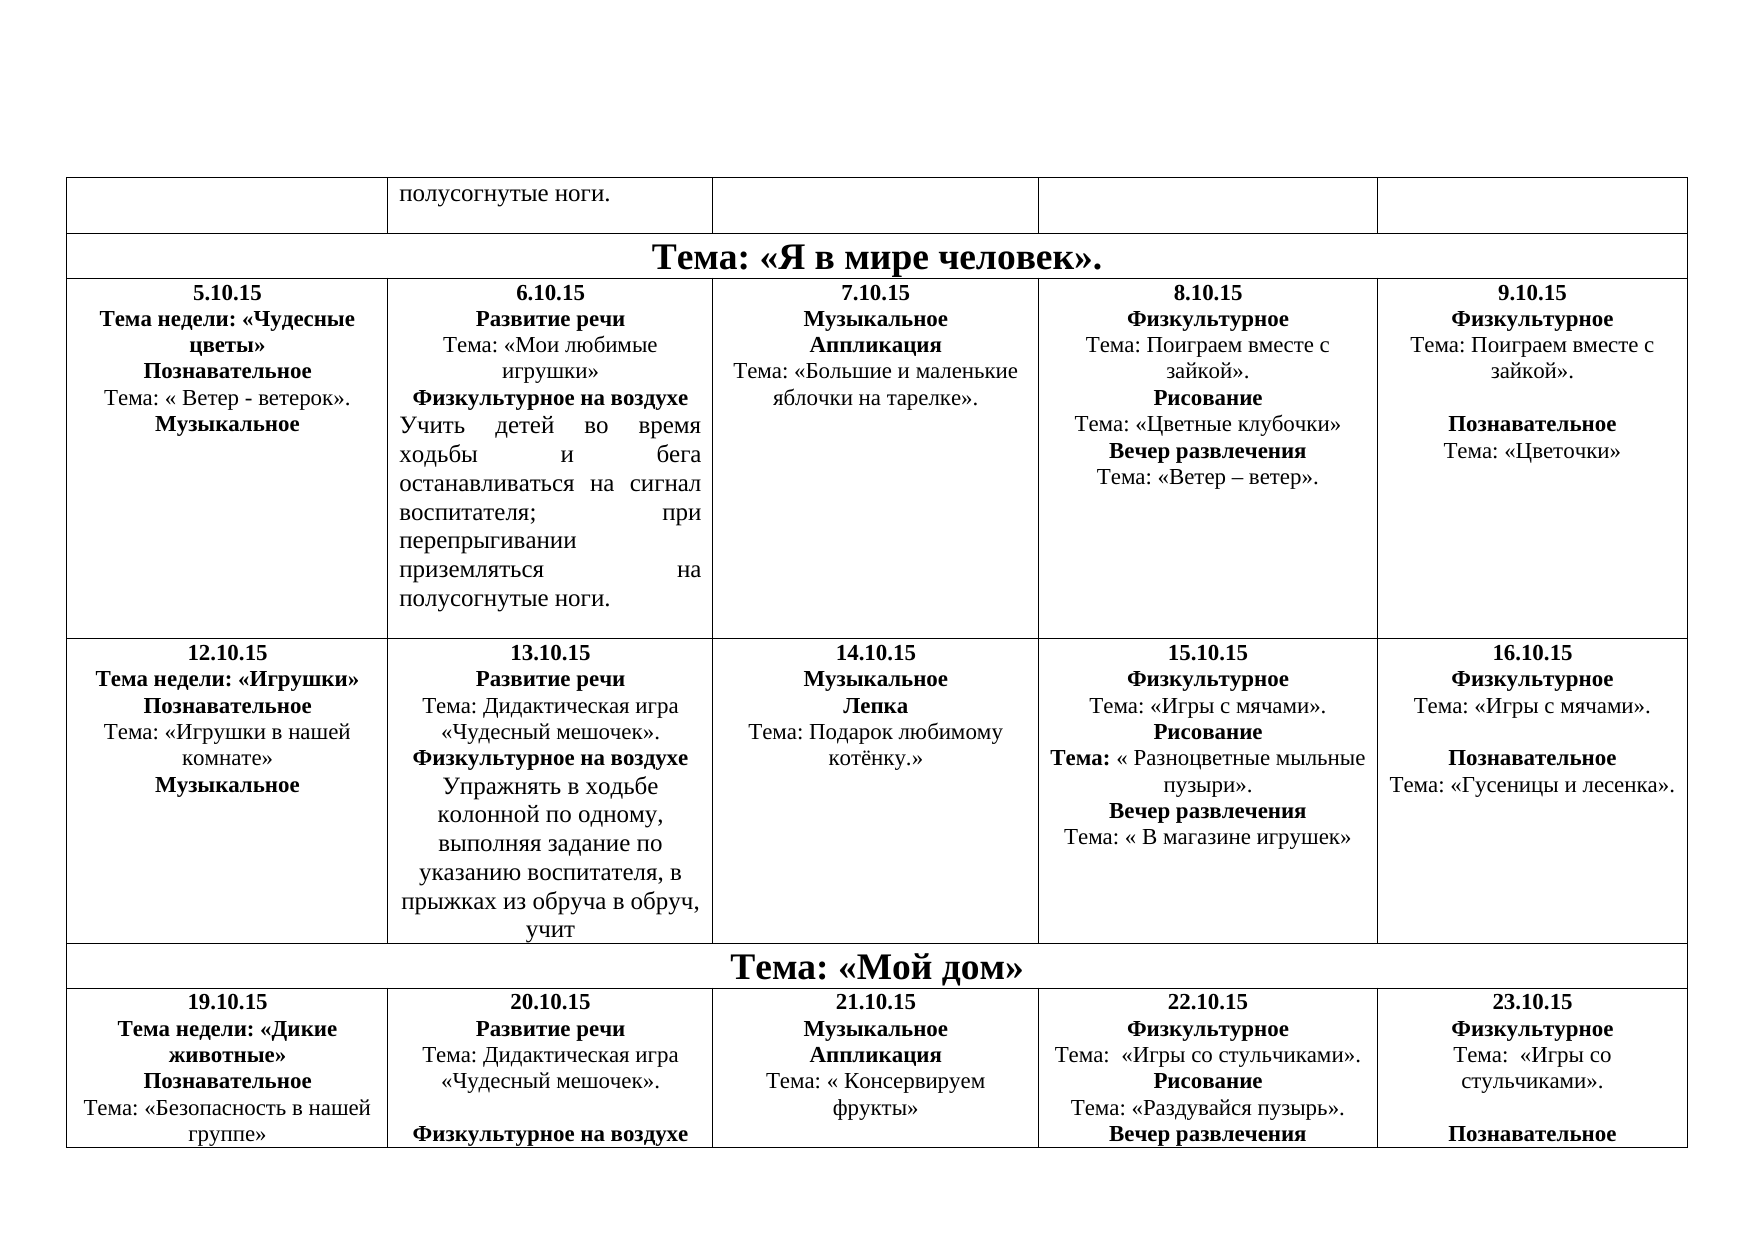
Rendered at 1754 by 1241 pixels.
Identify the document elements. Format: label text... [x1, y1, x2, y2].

table_cell 12.10.15 Тема недели: «Игрушки» Познавательное Тема: «Игрушки в нашей комнате» Музыкальное [67, 639, 387, 943]
table_cell Тема: «Я в мире человек». [67, 234, 1687, 277]
table_cell Тема: «Мой дом» [67, 944, 1687, 987]
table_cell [67, 178, 387, 233]
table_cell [713, 178, 1038, 233]
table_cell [388, 178, 712, 233]
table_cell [1039, 989, 1377, 1147]
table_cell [1378, 989, 1687, 1147]
table_cell 14.10.15 Музыкальное Лепка Тема: Подарок любимому котёнку.» [713, 639, 1038, 943]
table_cell 7.10.15 Музыкальное Аппликация Тема: «Большие и маленькие яблочки на тарелке». [713, 279, 1038, 638]
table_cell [713, 989, 1038, 1147]
table_cell 13.10.15 Развитие речи Тема: Дидактическая игра «Чудесный мешочек». Физкультурное на воздухе Упражнять в ходьбе колонной по одному, выполняя задание по указанию воспитателя, в прыжках из обруча в обруч, учит [388, 639, 712, 943]
table_cell 15.10.15 Физкультурное Тема: «Игры с мячами». Рисование Тема: « Разноцветные мыльные пузыри». Вечер развлечения Тема: « В магазине игрушек» [1039, 639, 1377, 943]
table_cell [1039, 178, 1377, 233]
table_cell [388, 989, 712, 1147]
table_cell 9.10.15 Физкультурное Тема: Поиграем вместе с зайкой». Познавательное Тема: «Цветочки» [1378, 279, 1687, 638]
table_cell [67, 989, 387, 1147]
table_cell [1378, 178, 1687, 233]
table_cell 6.10.15 Развитие речи Тема: «Мои любимые игрушки» Физкультурное на воздухе Учить детей во время ходьбы и бега останавливаться на сигнал воспитателя; при перепрыгивании приземляться на полусогнутые ноги. [388, 279, 712, 638]
table_cell 8.10.15 Физкультурное Тема: Поиграем вместе с зайкой». Рисование Тема: «Цветные клубочки» Вечер развлечения Тема: «Ветер – ветер». [1039, 279, 1377, 638]
table_cell 5.10.15 Тема недели: «Чудесные цветы» Познавательное Тема: « Ветер - ветерок». Музыкальное [67, 279, 387, 638]
table_cell 16.10.15 Физкультурное Тема: «Игры с мячами». Познавательное Тема: «Гусеницы и лесенка». [1378, 639, 1687, 943]
